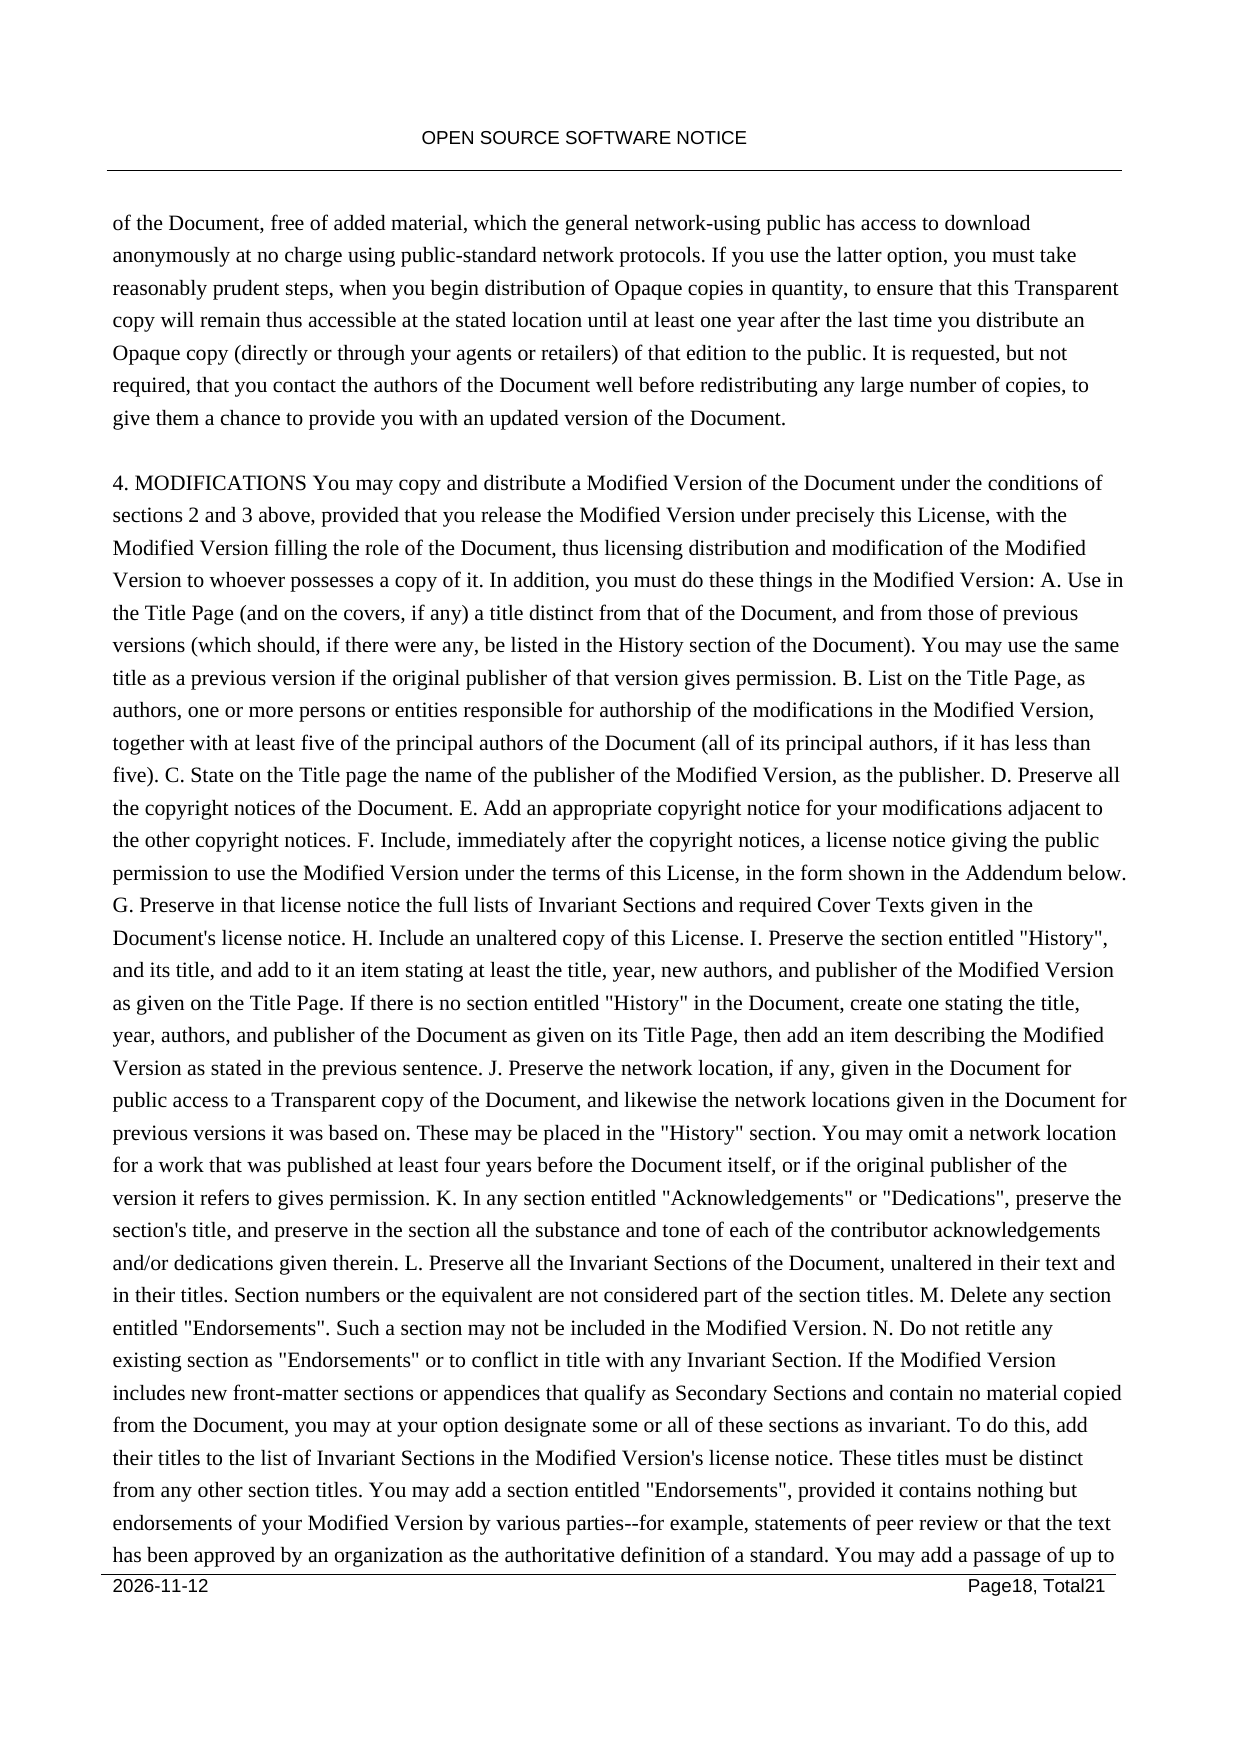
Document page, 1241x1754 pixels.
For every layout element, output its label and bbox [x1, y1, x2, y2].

text [112, 206, 1128, 1571]
